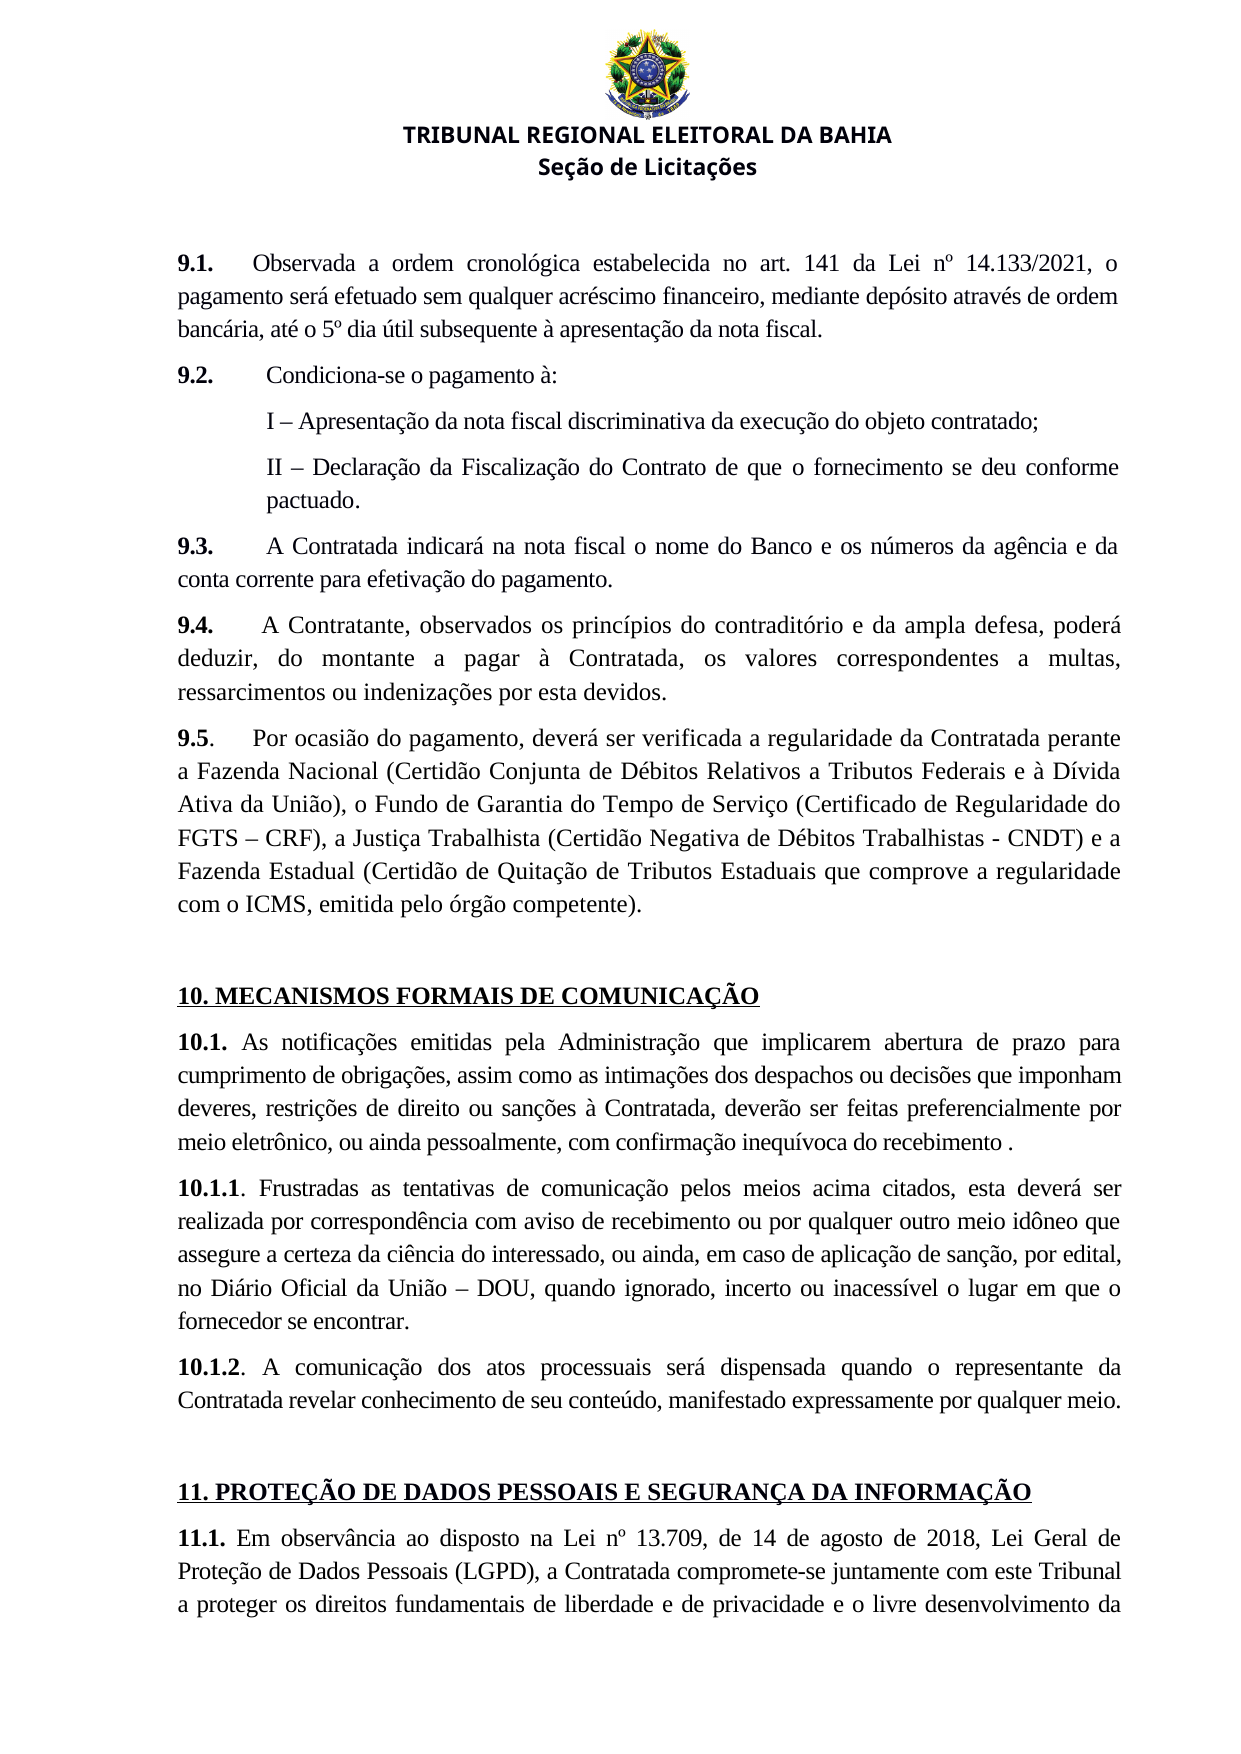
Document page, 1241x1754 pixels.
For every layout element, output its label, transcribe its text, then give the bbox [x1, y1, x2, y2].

text II – Declaração da Fiscalização do Contrato de que o fornecimento se deu conforme pactuado. [266, 448, 1119, 515]
text 9.1. Observada a ordem cronológica estabelecida no art. 141 da Lei nº 14.133/2021, o pagamento será efetuado sem qualquer acréscimo financeiro, mediante depósito através de ordem bancária, até o 5º dia útil subsequente à apresentação da nota fiscal. [177, 244, 1119, 344]
text 9.3. A Contratada indicará na nota fiscal o nome do Banco e os números da agência e da conta corrente para efetivação do pagamento. [177, 528, 1119, 594]
text 10.1.1. Frustradas as tentativas de comunicação pelos meios acima citados, esta deverá ser realizada por correspondência com aviso de recebimento ou por qualquer outro meio idôneo que assegure a certeza da ciência do interessado, ou ainda, em caso de aplicação de sanção, por edital, no Diário Oficial da União – DOU, quando ignorado, incerto ou inacessível o lugar em que o fornecedor se encontrar. [177, 1169, 1122, 1336]
text 9.5. Por ocasião do pagamento, deverá ser verificada a regularidade da Contratada perante a Fazenda Nacional (Certidão Conjunta de Débitos Relativos a Tributos Federais e à Dívida Ativa da União), o Fundo de Garantia do Tempo de Serviço (Certificado de Regularidade do FGTS – CRF), a Justiça Trabalhista (Certidão Negativa de Débitos Trabalhistas - CNDT) e a Fazenda Estadual (Certidão de Quitação de Tributos Estaduais que comprove a regularidade com o ICMS, emitida pelo órgão competente). [177, 719, 1122, 919]
text 11. PROTEÇÃO DE DADOS PESSOAIS E SEGURANÇA DA INFORMAÇÃO [177, 1473, 1119, 1507]
text 10.1.2. A comunicação dos atos processuais será dispensada quando o representante da Contratada revelar conhecimento de seu conteúdo, manifestado expressamente por qualquer meio. [177, 1348, 1122, 1415]
text 9.2. Condiciona-se o pagamento à: [177, 357, 1119, 390]
text 10. MECANISMOS FORMAIS DE COMUNICAÇÃO [177, 978, 1119, 1011]
text I – Apresentação da nota fiscal discriminativa da execução do objeto contratado; [266, 403, 1119, 436]
text 9.4. A Contratante, observados os princípios do contraditório e da ampla defesa, poderá deduzir, do montante a pagar à Contratada, os valores correspondentes a multas, ressarcimentos ou indenizações por esta devidos. [177, 607, 1122, 707]
text 10.1. As notificações emitidas pela Administração que implicarem abertura de prazo para cumprimento de obrigações, assim como as intimações dos despachos ou decisões que imponham deveres, restrições de direito ou sanções à Contratada, deverão ser feitas preferencialmente por meio eletrônico, ou ainda pessoalmente, com confirmação inequívoca do recebimento . [177, 1023, 1122, 1157]
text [177, 1519, 1122, 1619]
